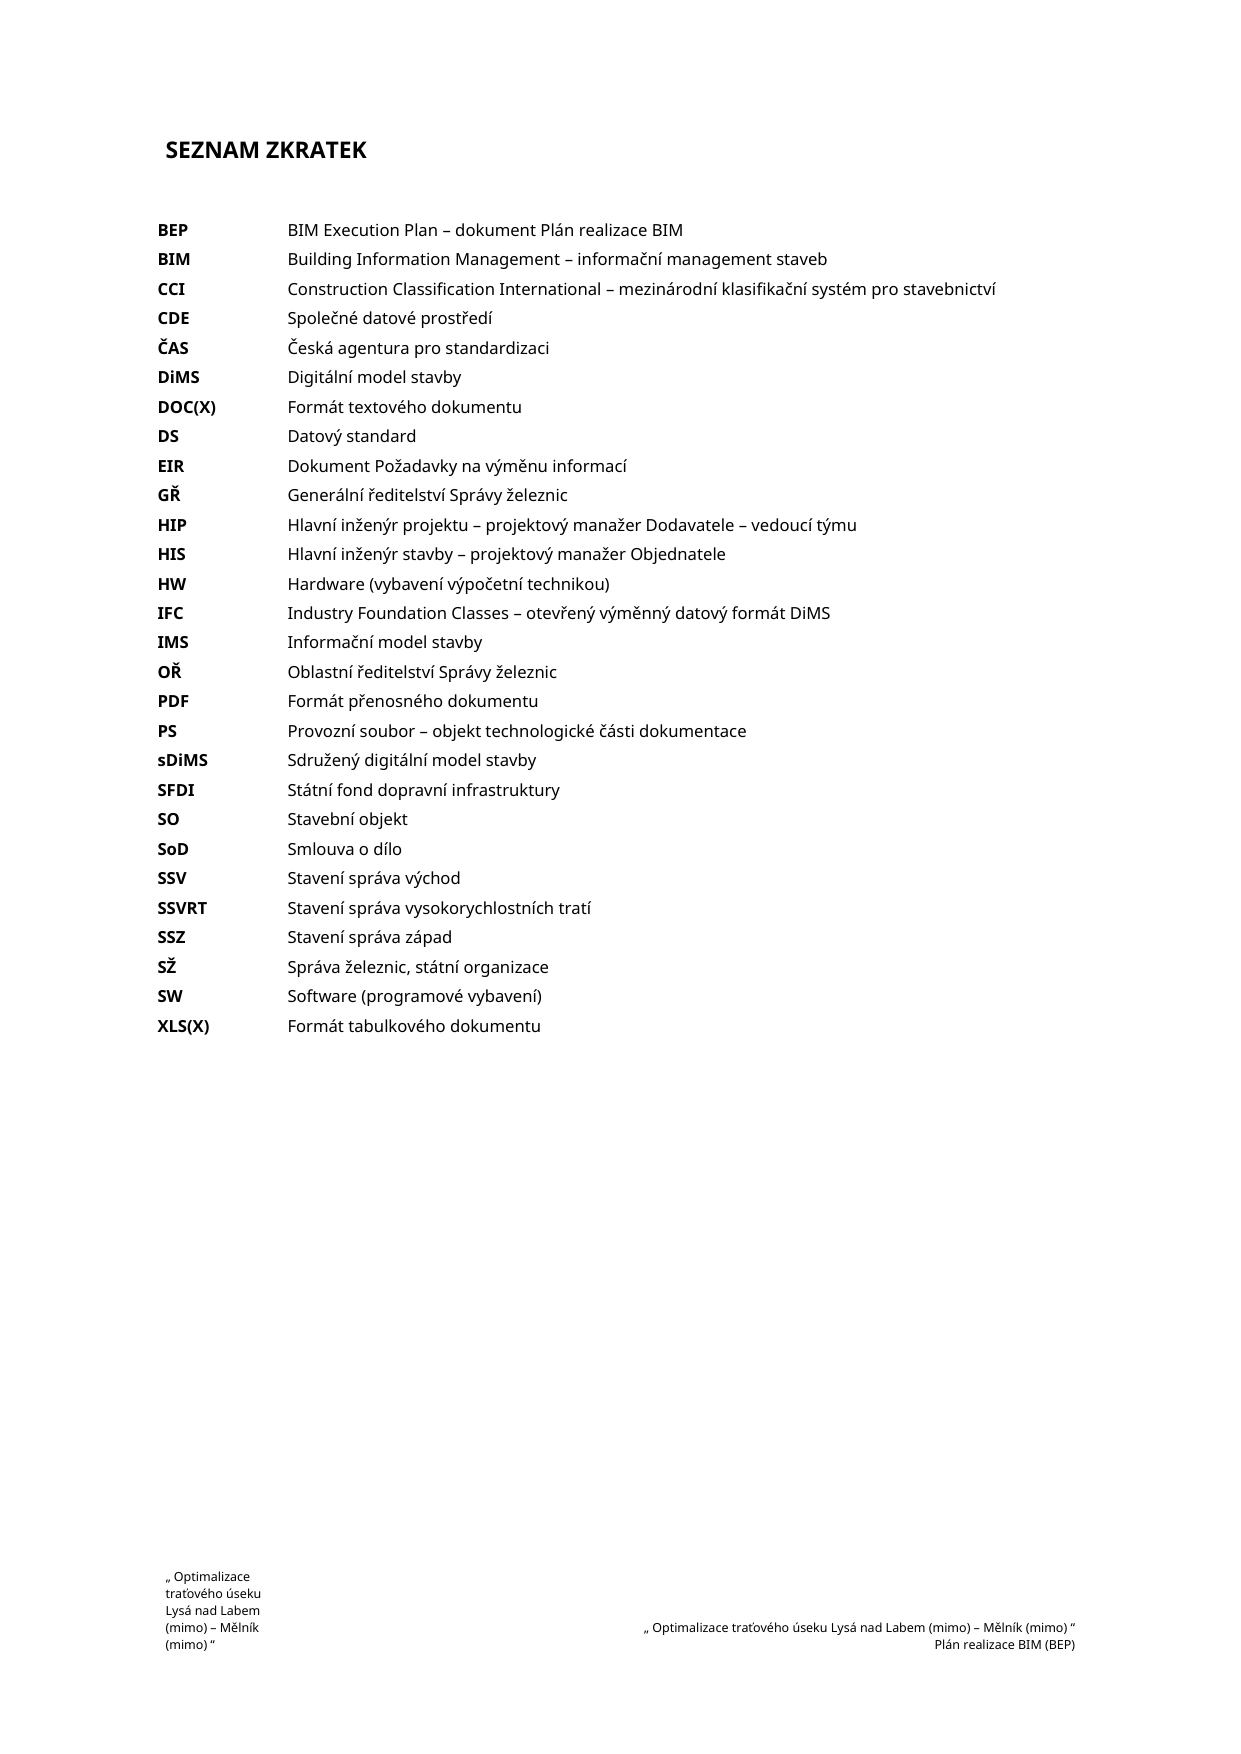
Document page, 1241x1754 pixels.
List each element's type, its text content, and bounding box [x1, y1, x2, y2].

table_cell Společné datové prostředí [287, 304, 1064, 333]
table_cell CDE [157, 304, 287, 333]
table_cell Státní fond dopravní infrastruktury [287, 776, 1064, 805]
table_cell Stavební objekt [287, 805, 1064, 834]
table_cell SW [157, 982, 287, 1011]
table_cell ČAS [157, 334, 287, 363]
table_cell Provozní soubor – objekt technologické části dokumentace [287, 717, 1064, 746]
table_cell SSVRT [157, 894, 287, 923]
table_cell Generální ředitelství Správy železnic [287, 481, 1064, 510]
table_cell OŘ [157, 658, 287, 687]
table_header BEP [157, 216, 287, 245]
table_cell SSZ [157, 923, 287, 952]
table_cell Hlavní inženýr projektu – projektový manažer Dodavatele – vedoucí týmu [287, 510, 1064, 540]
table_cell CCI [157, 275, 287, 304]
table_cell Formát tabulkového dokumentu [287, 1011, 1064, 1041]
table_cell Software (programové vybavení) [287, 982, 1064, 1011]
table_cell EIR [157, 451, 287, 481]
table_cell HIP [157, 510, 287, 540]
table_cell Stavení správa vysokorychlostních tratí [287, 894, 1064, 923]
table_cell Správa železnic, státní organizace [287, 953, 1064, 982]
text Seznam zkratek [165, 134, 1075, 166]
table_cell PDF [157, 687, 287, 717]
table_cell SSV [157, 864, 287, 893]
table_cell XLS(X) [157, 1011, 287, 1041]
table_cell Datový standard [287, 422, 1064, 451]
table_cell Stavení správa západ [287, 923, 1064, 952]
table_cell Oblastní ředitelství Správy železnic [287, 658, 1064, 687]
table_cell BIM [157, 245, 287, 274]
table_cell SŽ [157, 953, 287, 982]
table_cell HW [157, 569, 287, 599]
table_cell SFDI [157, 776, 287, 805]
table_cell PS [157, 717, 287, 746]
table_cell Industry Foundation Classes – otevřený výměnný datový formát DiMS [287, 599, 1064, 628]
table_cell IFC [157, 599, 287, 628]
table_cell Formát přenosného dokumentu [287, 687, 1064, 717]
table_cell SoD [157, 835, 287, 864]
table_cell Smlouva o dílo [287, 835, 1064, 864]
table_cell Stavení správa východ [287, 864, 1064, 893]
table_cell DOC(X) [157, 393, 287, 422]
table_cell Sdružený digitální model stavby [287, 746, 1064, 776]
table_cell Building Information Management – informační management staveb [287, 245, 1064, 274]
table_cell Informační model stavby [287, 628, 1064, 658]
table_cell DS [157, 422, 287, 451]
table_cell sDiMS [157, 746, 287, 776]
table_cell SO [157, 805, 287, 834]
table_cell Digitální model stavby [287, 363, 1064, 392]
table_cell DiMS [157, 363, 287, 392]
table_cell IMS [157, 628, 287, 658]
table_cell Česká agentura pro standardizaci [287, 334, 1064, 363]
table_header BIM Execution Plan – dokument Plán realizace BIM [287, 216, 1064, 245]
table_cell Hlavní inženýr stavby – projektový manažer Objednatele [287, 540, 1064, 569]
table_cell Hardware (vybavení výpočetní technikou) [287, 569, 1064, 599]
table_cell Construction Classification International – mezinárodní klasifikační systém pro stavebnictví [287, 275, 1064, 304]
table_cell HIS [157, 540, 287, 569]
table_cell Formát textového dokumentu [287, 393, 1064, 422]
table_cell Dokument Požadavky na výměnu informací [287, 451, 1064, 481]
table_cell GŘ [157, 481, 287, 510]
